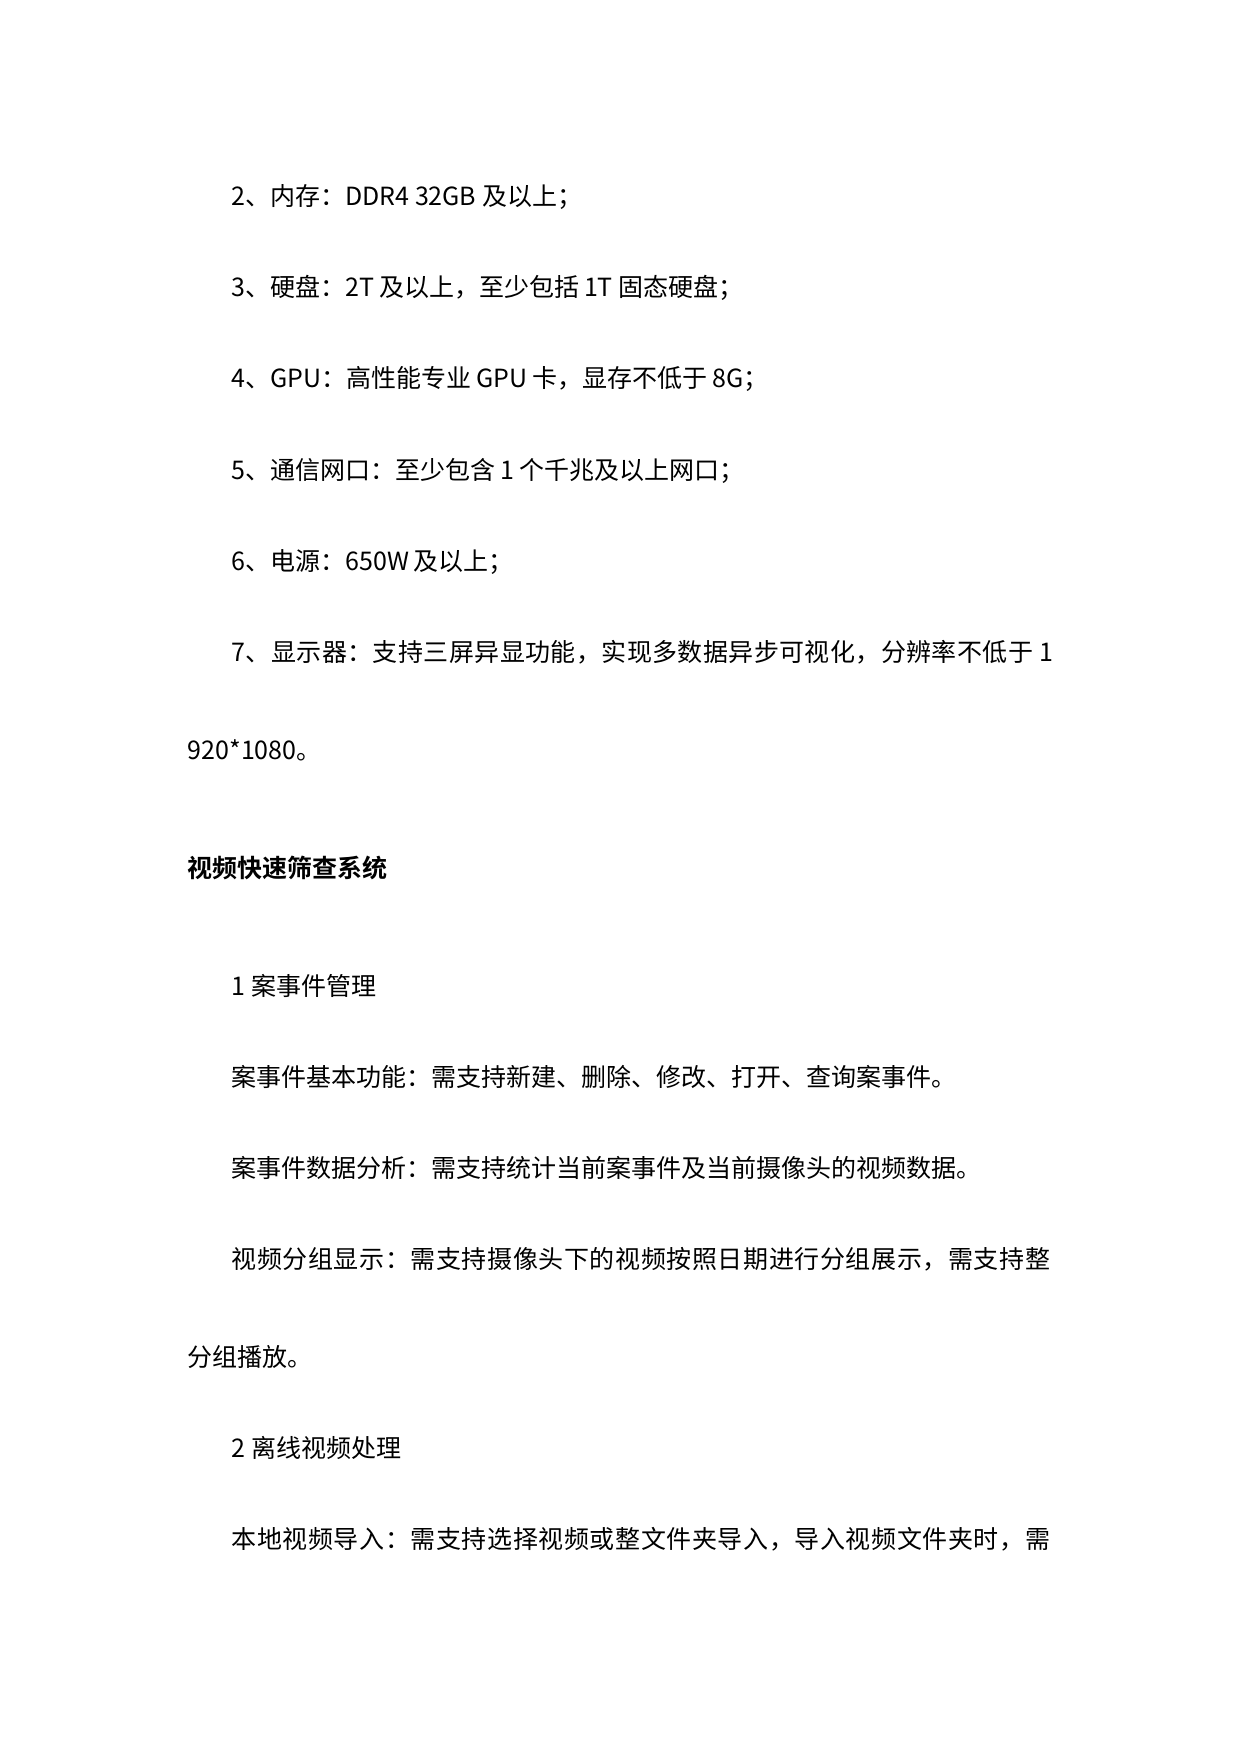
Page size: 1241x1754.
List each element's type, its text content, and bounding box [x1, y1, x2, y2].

text 案事件数据分析：需支持统计当前案事件及当前摄像头的视频数据。 [187, 1134, 1053, 1199]
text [187, 1506, 1053, 1571]
text 2、内存：DDR4 32GB 及以上； [187, 162, 1053, 227]
text 3、硬盘：2T及以上，至少包括1T固态硬盘； [187, 253, 1053, 318]
text 5、通信网口：至少包含1个千兆及以上网口； [187, 436, 1053, 501]
text 4、GPU：高性能专业GPU卡，显存不低于8G； [187, 344, 1053, 409]
text 2 离线视频处理 [187, 1414, 1053, 1479]
text 案事件基本功能：需支持新建、删除、修改、打开、查询案事件。 [187, 1043, 1053, 1108]
subtitle 视频快速筛查系统 [187, 834, 1053, 899]
text 1 案事件管理 [187, 952, 1053, 1017]
text 7、显示器：支持三屏异显功能，实现多数据异步可视化，分辨率不低于1920*1080。 [187, 618, 1053, 781]
text 6、电源：650W及以上； [187, 527, 1053, 592]
text 视频分组显示：需支持摄像头下的视频按照日期进行分组展示，需支持整分组播放。 [187, 1226, 1053, 1388]
